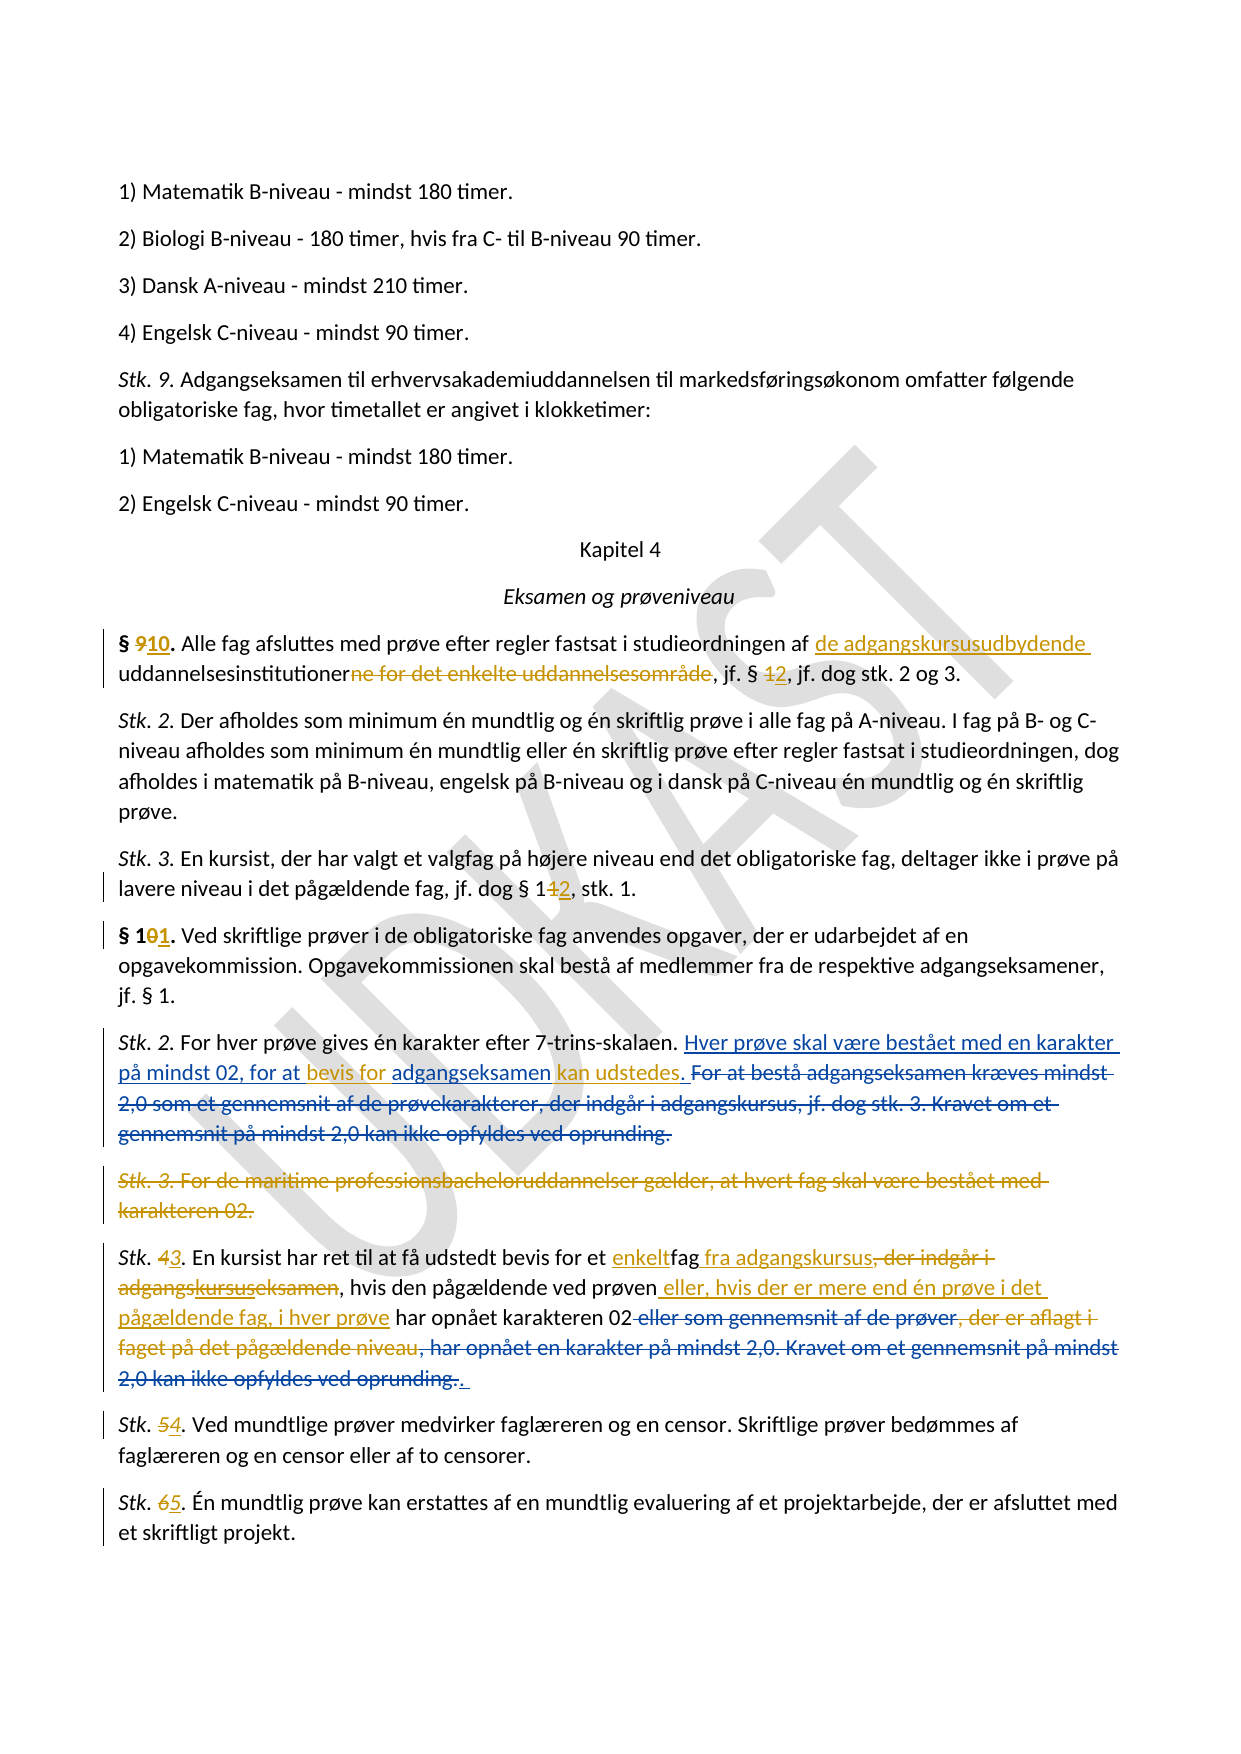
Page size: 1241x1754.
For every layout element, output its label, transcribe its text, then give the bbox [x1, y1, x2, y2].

text Stk. 9. Adgangseksamen til erhvervsakademiuddannelsen til markedsføringsøkonom omfatter følgende obligatoriske fag, hvor timetallet er angivet i klokketimer: [118, 365, 1122, 423]
text Stk. 2. For hver prøve gives én karakter efter 7-trins-skalaen. [118, 1028, 1122, 1147]
text Eksamen og prøveniveau [118, 582, 1122, 610]
text Stk. . Ved mundtlige prøver medvirker faglæreren og en censor. Skriftlige prøver bedømmes af faglæreren og en censor eller af to censorer. [118, 1411, 1122, 1469]
text Stk. 2. Der afholdes som minimum én mundtlig og én skriftlig prøve i alle fag på A-niveau. I fag på B- og C-niveau afholdes som minimum én mundtlig eller én skriftlig prøve efter regler fastsat i studieordningen, dog afholdes i matematik på B-niveau, engelsk på B-niveau og i dansk på C-niveau én mundtlig og én skriftlig prøve. [118, 706, 1122, 825]
text Stk. . Én mundtlig prøve kan erstattes af en mundtlig evaluering af et projektarbejde, der er afsluttet med et skriftligt projekt. [118, 1488, 1122, 1546]
text 2) Biologi B-niveau - 180 timer, hvis fra C- til B-niveau 90 timer. [118, 224, 1122, 252]
text 2) Engelsk C-niveau - mindst 90 timer. [118, 489, 1122, 517]
text Kapitel 4 [118, 536, 1122, 563]
text § . Alle fag afsluttes med prøve efter regler fastsat i studieordningen af uddannelsesinstitutioner, jf. § , jf. dog stk. 2 og 3. [118, 629, 1122, 687]
text Stk. . En kursist har ret til at få udstedt bevis for et fag, hvis den pågældende ved prøven har opnået karakteren 02 [118, 1243, 1122, 1392]
text § 1. Ved skriftlige prøver i de obligatoriske fag anvendes opgaver, der er udarbejdet af en opgavekommission. Opgavekommissionen skal bestå af medlemmer fra de respektive adgangseksamener, jf. § 1. [118, 921, 1122, 1009]
text 3) Dansk A-niveau - mindst 210 timer. [118, 271, 1122, 299]
text Stk. 3. En kursist, der har valgt et valgfag på højere niveau end det obligatoriske fag, deltager ikke i prøve på lavere niveau i det pågældende fag, jf. dog § 1, stk. 1. [118, 844, 1122, 902]
text 1) Matematik B-niveau - mindst 180 timer. [118, 177, 1122, 205]
text 1) Matematik B-niveau - mindst 180 timer. [118, 442, 1122, 470]
text 4) Engelsk C-niveau - mindst 90 timer. [118, 318, 1122, 346]
